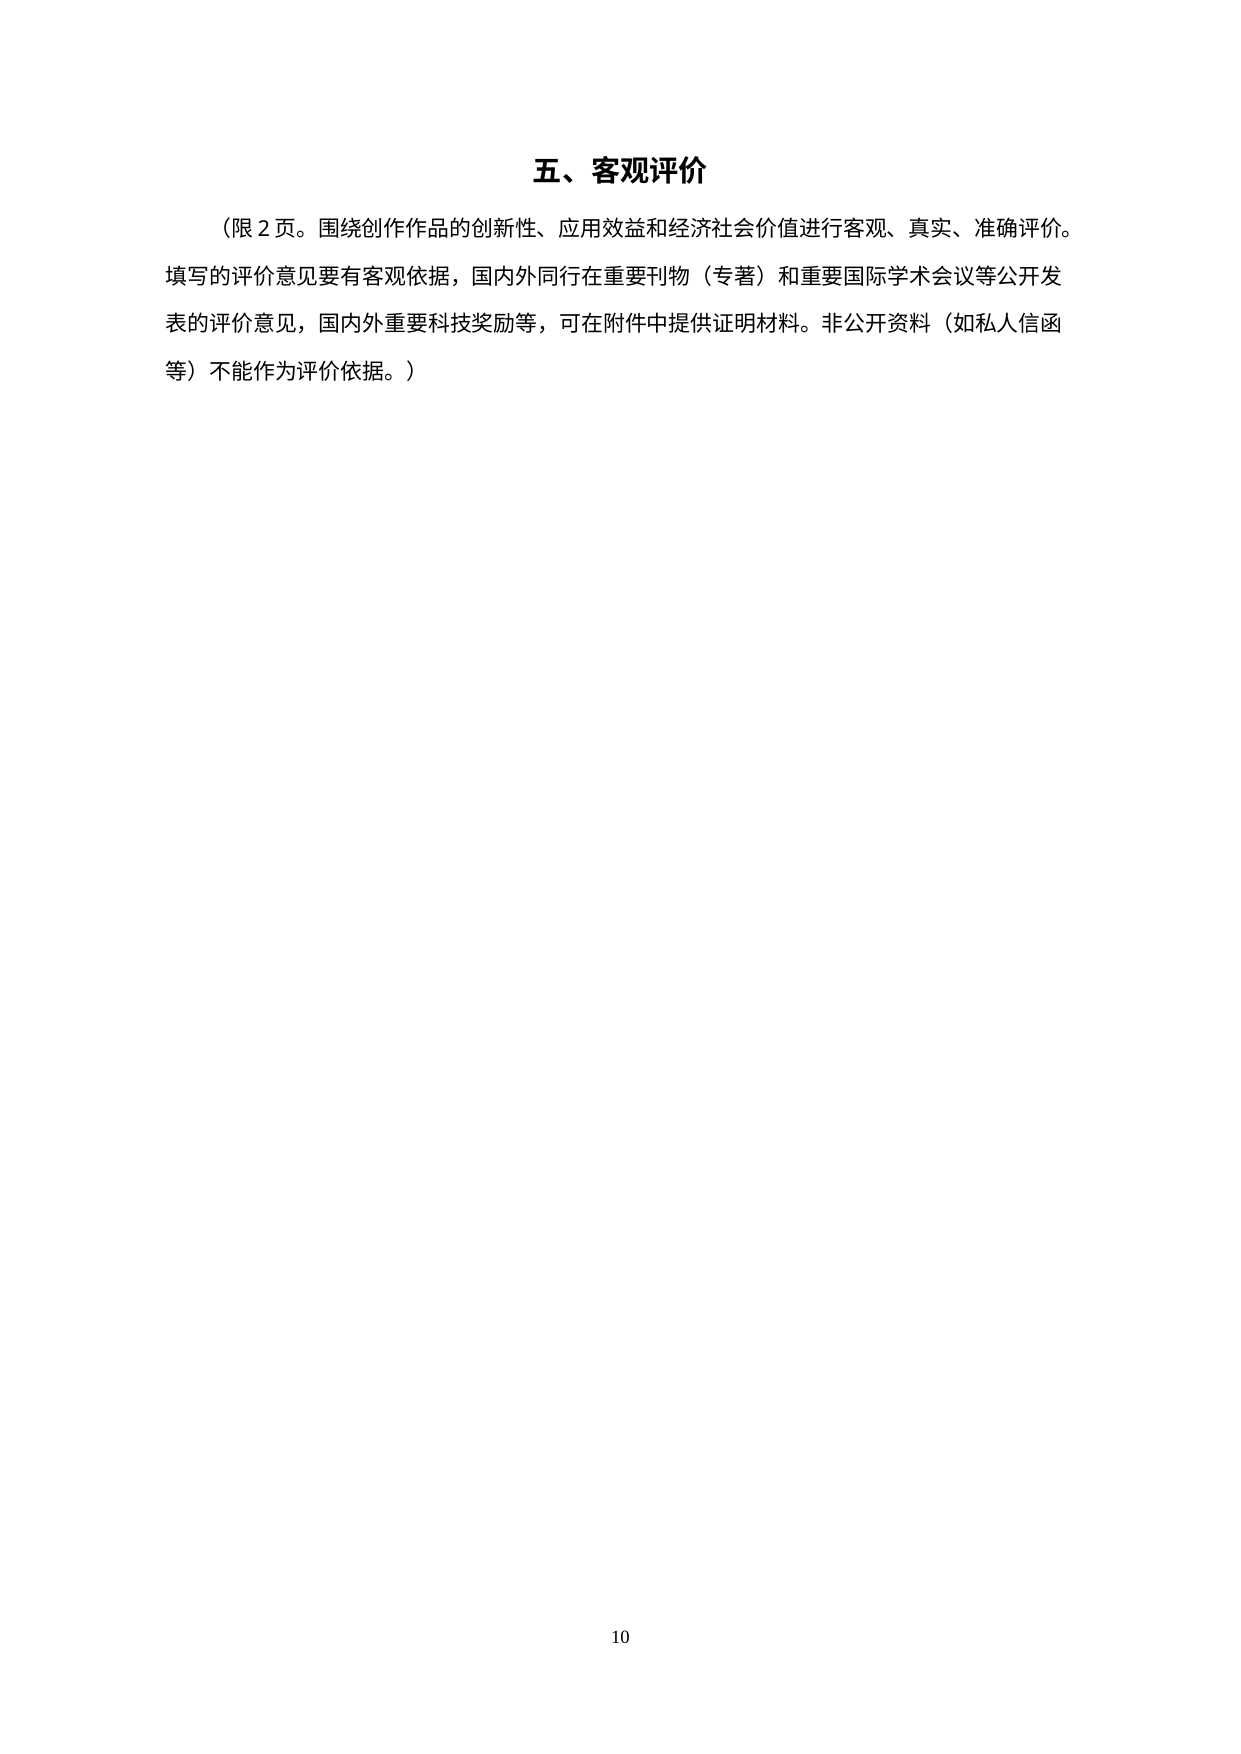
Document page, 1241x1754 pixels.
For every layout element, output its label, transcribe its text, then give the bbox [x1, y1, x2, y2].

text （限2页。围绕创作作品的创新性、应用效益和经济社会价值进行客观、真实、准确评价。填写的评价意见要有客观依据，国内外同行在重要刊物（专著）和重要国际学术会议等公开发表的评价意见，国内外重要科技奖励等，可在附件中提供证明材料。非公开资料（如私人信函等）不能作为评价依据。） [165, 211, 1075, 385]
text 五、客观评价 [165, 148, 1075, 190]
